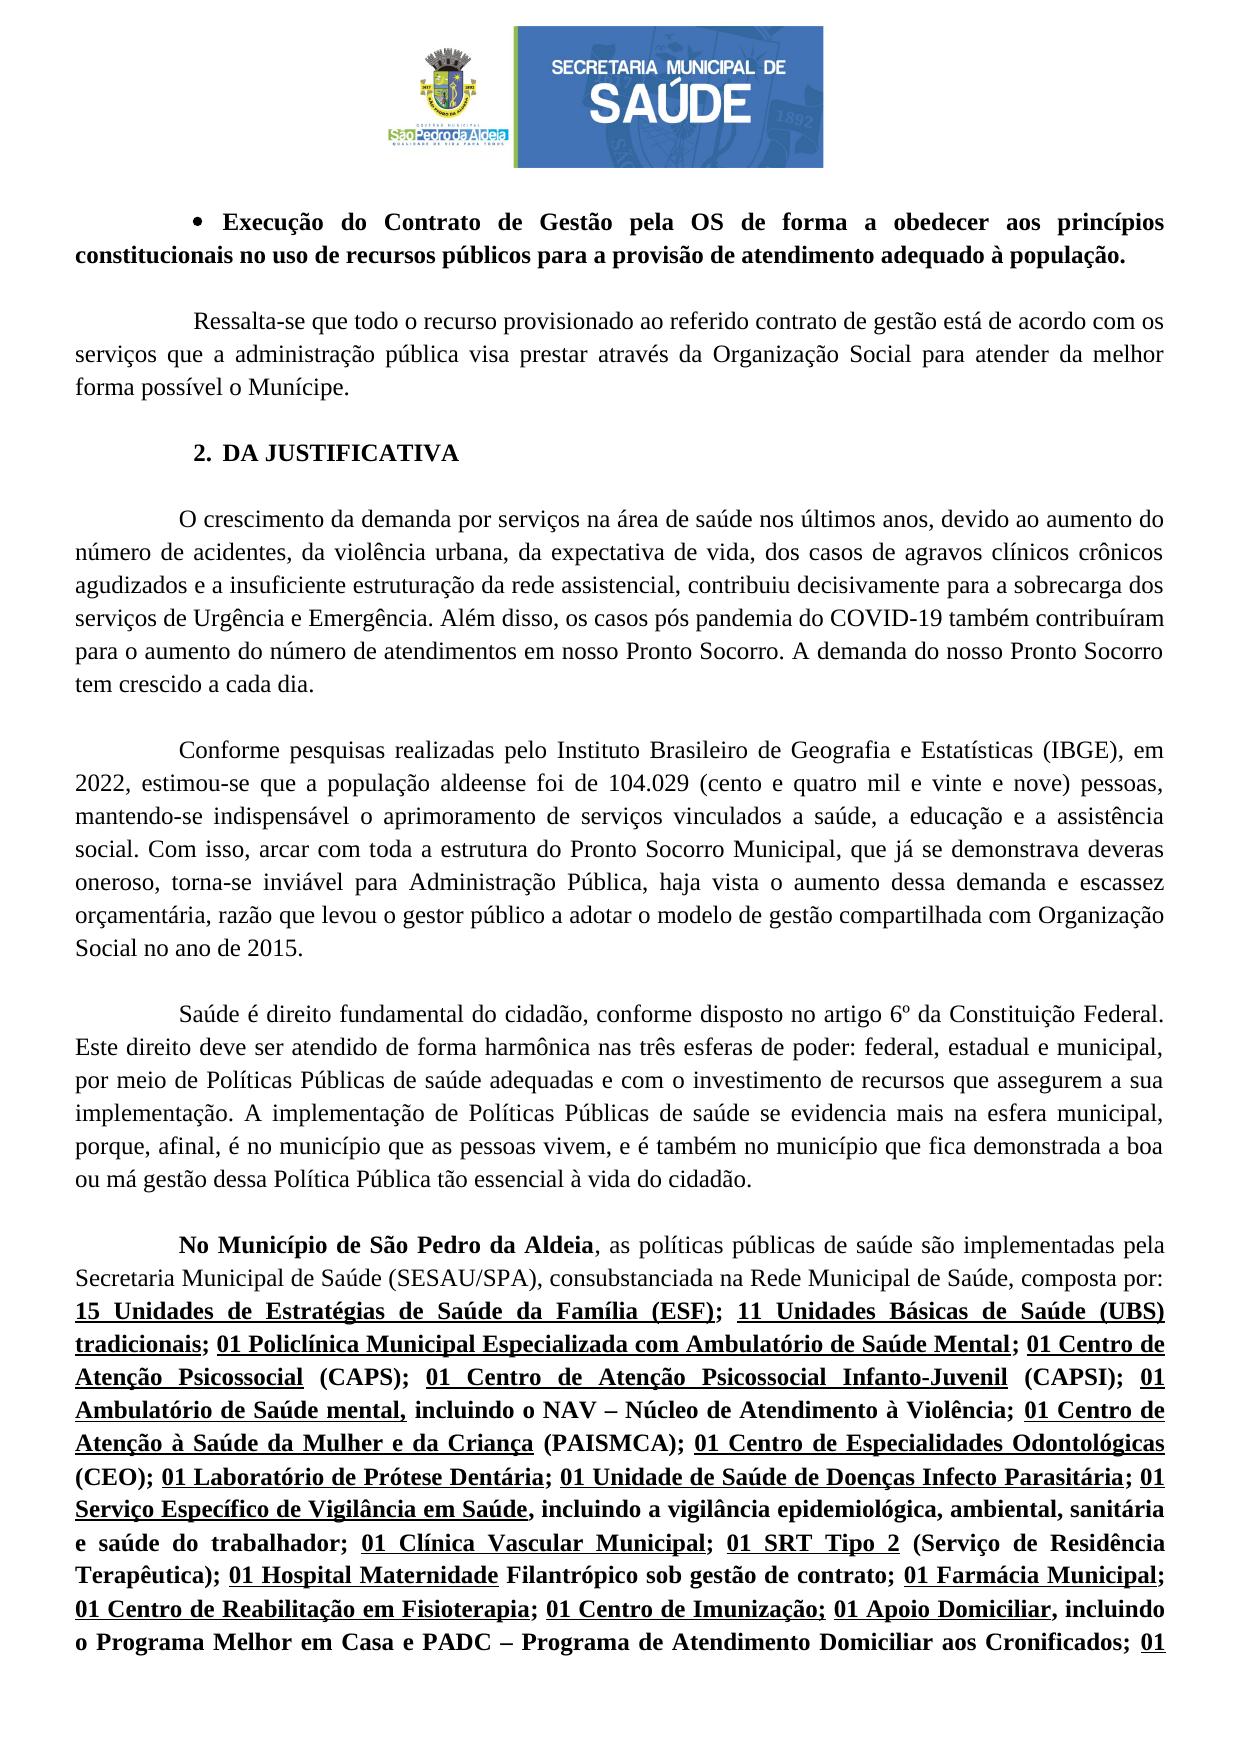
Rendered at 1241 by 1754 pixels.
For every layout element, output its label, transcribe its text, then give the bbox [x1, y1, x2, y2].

text Ressalta-se que todo o recurso provisionado ao referido contrato de gestão está de acordo com os serviços que a administração pública visa prestar através da Organização Social para atender da melhor forma possível o Munícipe. [75, 306, 1165, 401]
list DA JUSTIFICATIVA [75, 438, 1165, 467]
text Conforme pesquisas realizadas pelo Instituto Brasileiro de Geografia e Estatísticas (IBGE), em 2022, estimou-se que a população aldeense foi de 104.029 (cento e quatro mil e vinte e nove) pessoas, mantendo-se indispensável o aprimoramento de serviços vinculados a saúde, a educação e a assistência social. Com isso, arcar com toda a estrutura do Pronto Socorro Municipal, que já se demonstrava deveras oneroso, torna-se inviável para Administração Pública, haja vista o aumento dessa demanda e escassez orçamentária, razão que levou o gestor público a adotar o modelo de gestão compartilhada com Organização Social no ano de 2015. [75, 735, 1165, 962]
text Saúde é direito fundamental do cidadão, conforme disposto no artigo 6º da Constituição Federal. Este direito deve ser atendido de forma harmônica nas três esferas de poder: federal, estadual e municipal, por meio de Políticas Públicas de saúde adequadas e com o investimento de recursos que assegurem a sua implementação. A implementação de Políticas Públicas de saúde se evidencia mais na esfera municipal, porque, afinal, é no município que as pessoas vivem, e é também no município que fica demonstrada a boa ou má gestão dessa Política Pública tão essencial à vida do cidadão. [75, 999, 1165, 1193]
text O crescimento da demanda por serviços na área de saúde nos últimos anos, devido ao aumento do número de acidentes, da violência urbana, da expectativa de vida, dos casos de agravos clínicos crônicos agudizados e a insuficiente estruturação da rede assistencial, contribuiu decisivamente para a sobrecarga dos serviços de Urgência e Emergência. Além disso, os casos pós pandemia do COVID-19 também contribuíram para o aumento do número de atendimentos em nosso Pronto Socorro. A demanda do nosso Pronto Socorro tem crescido a cada dia. [75, 504, 1165, 698]
list Execução do Contrato de Gestão pela OS de forma a obedecer aos princípios constitucionais no uso de recursos públicos para a provisão de atendimento adequado à população. [75, 207, 1165, 268]
picture [381, 26, 824, 168]
